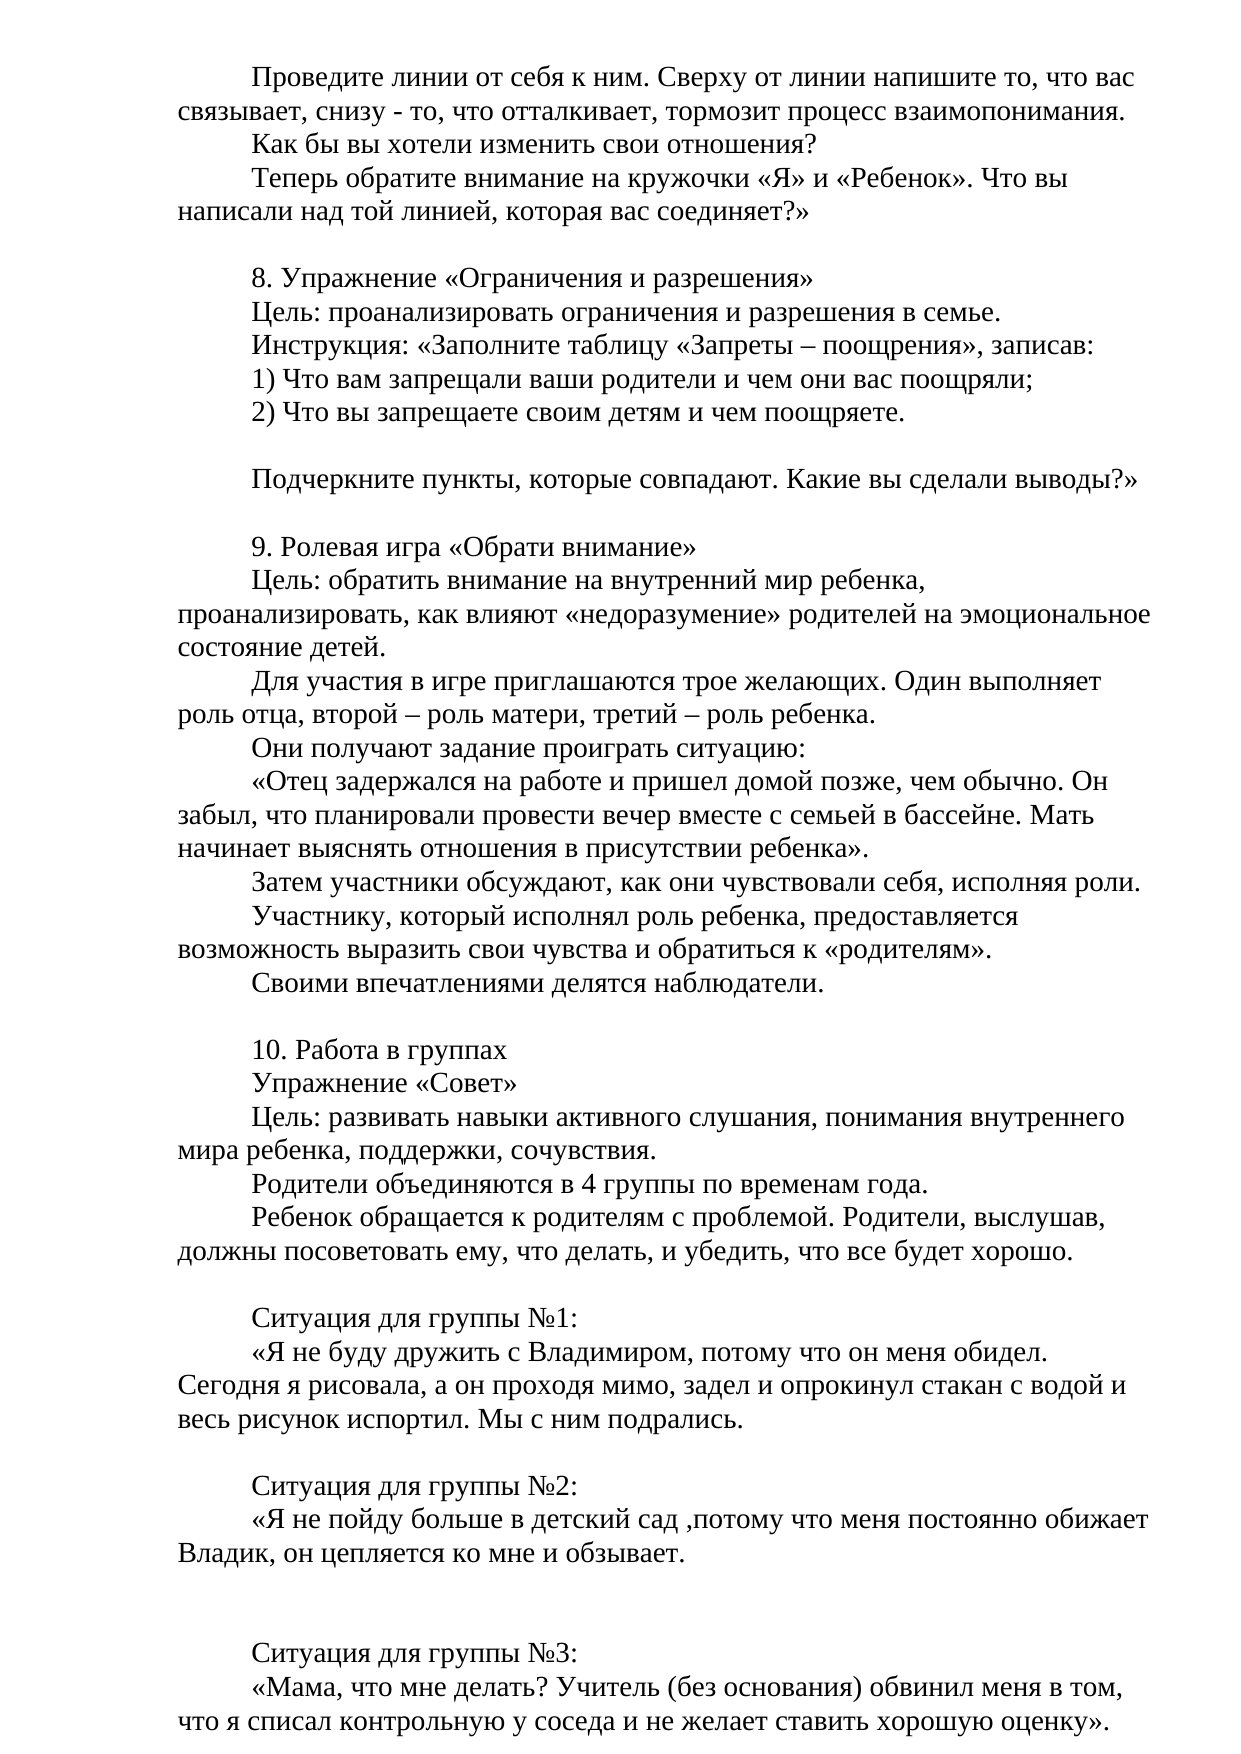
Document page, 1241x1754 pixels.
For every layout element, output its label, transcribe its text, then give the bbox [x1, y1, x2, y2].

text 8. Упражнение «Ограничения и разрешения» [177, 260, 1152, 294]
text Ребенок обращается к родителям с проблемой. Родители, выслушав, должны посоветовать ему, что делать, и убедить, что все будет хорошо. [177, 1199, 1152, 1267]
text «Я не пойду больше в детский сад ,потому что меня постоянно обижает Владик, он цепляется ко мне и обзывает. [177, 1501, 1152, 1568]
text Для участия в игре приглашаются трое желающих. Один выполняет роль отца, второй – роль матери, третий – роль ребенка. [177, 663, 1152, 730]
text Ситуация для группы №1: [177, 1300, 1152, 1334]
text «Отец задержался на работе и пришел домой позже, чем обычно. Он забыл, что планировали провести вечер вместе с семьей в бассейне. Мать начинает выяснять отношения в присутствии ребенка». [177, 763, 1152, 864]
text Подчеркните пункты, которые совпадают. Какие вы сделали выводы?» [177, 462, 1152, 495]
text Теперь обратите внимание на кружочки «Я» и «Ребенок». Что вы написали над той линией, которая вас соединяет?» [177, 160, 1152, 227]
text 2) Что вы запрещаете своим детям и чем поощряете. [177, 394, 1152, 428]
text Ситуация для группы №2: [177, 1468, 1152, 1501]
text Затем участники обсуждают, как они чувствовали себя, исполняя роли. [177, 864, 1152, 898]
text Цель: развивать навыки активного слушания, понимания внутреннего мира ребенка, поддержки, сочувствия. [177, 1099, 1152, 1166]
text Как бы вы хотели изменить свои отношения? [177, 126, 1152, 160]
text Упражнение «Совет» [177, 1065, 1152, 1099]
text «Я не буду дружить с Владимиром, потому что он меня обидел. Сегодня я рисовала, а он проходя мимо, задел и опрокинул стакан с водой и весь рисунок испортил. Мы с ним подрались. [177, 1334, 1152, 1434]
text 1) Что вам запрещали ваши родители и чем они вас поощряли; [177, 361, 1152, 394]
text Цель: проанализировать ограничения и разрешения в семье. [177, 294, 1152, 327]
text Проведите линии от себя к ним. Сверху от линии напишите то, что вас связывает, снизу - то, что отталкивает, тормозит процесс взаимопонимания. [177, 59, 1152, 126]
text Цель: обратить внимание на внутренний мир ребенка, проанализировать, как влияют «недоразумение» родителей на эмоциональное состояние детей. [177, 562, 1152, 663]
text Участнику, который исполнял роль ребенка, предоставляется возможность выразить свои чувства и обратиться к «родителям». [177, 898, 1152, 965]
text Инструкция: «Заполните таблицу «Запреты – поощрения», записав: [177, 327, 1152, 361]
text «Мама, что мне делать? Учитель (без основания) обвинил меня в том, что я списал контрольную у соседа и не желает ставить хорошую оценку». [177, 1669, 1152, 1736]
text 10. Работа в группах [177, 1032, 1152, 1065]
text 9. Ролевая игра «Обрати внимание» [177, 529, 1152, 562]
text Они получают задание проиграть ситуацию: [177, 730, 1152, 763]
text Ситуация для группы №3: [177, 1636, 1152, 1669]
text Родители объединяются в 4 группы по временам года. [177, 1166, 1152, 1199]
text Своими впечатлениями делятся наблюдатели. [177, 965, 1152, 998]
